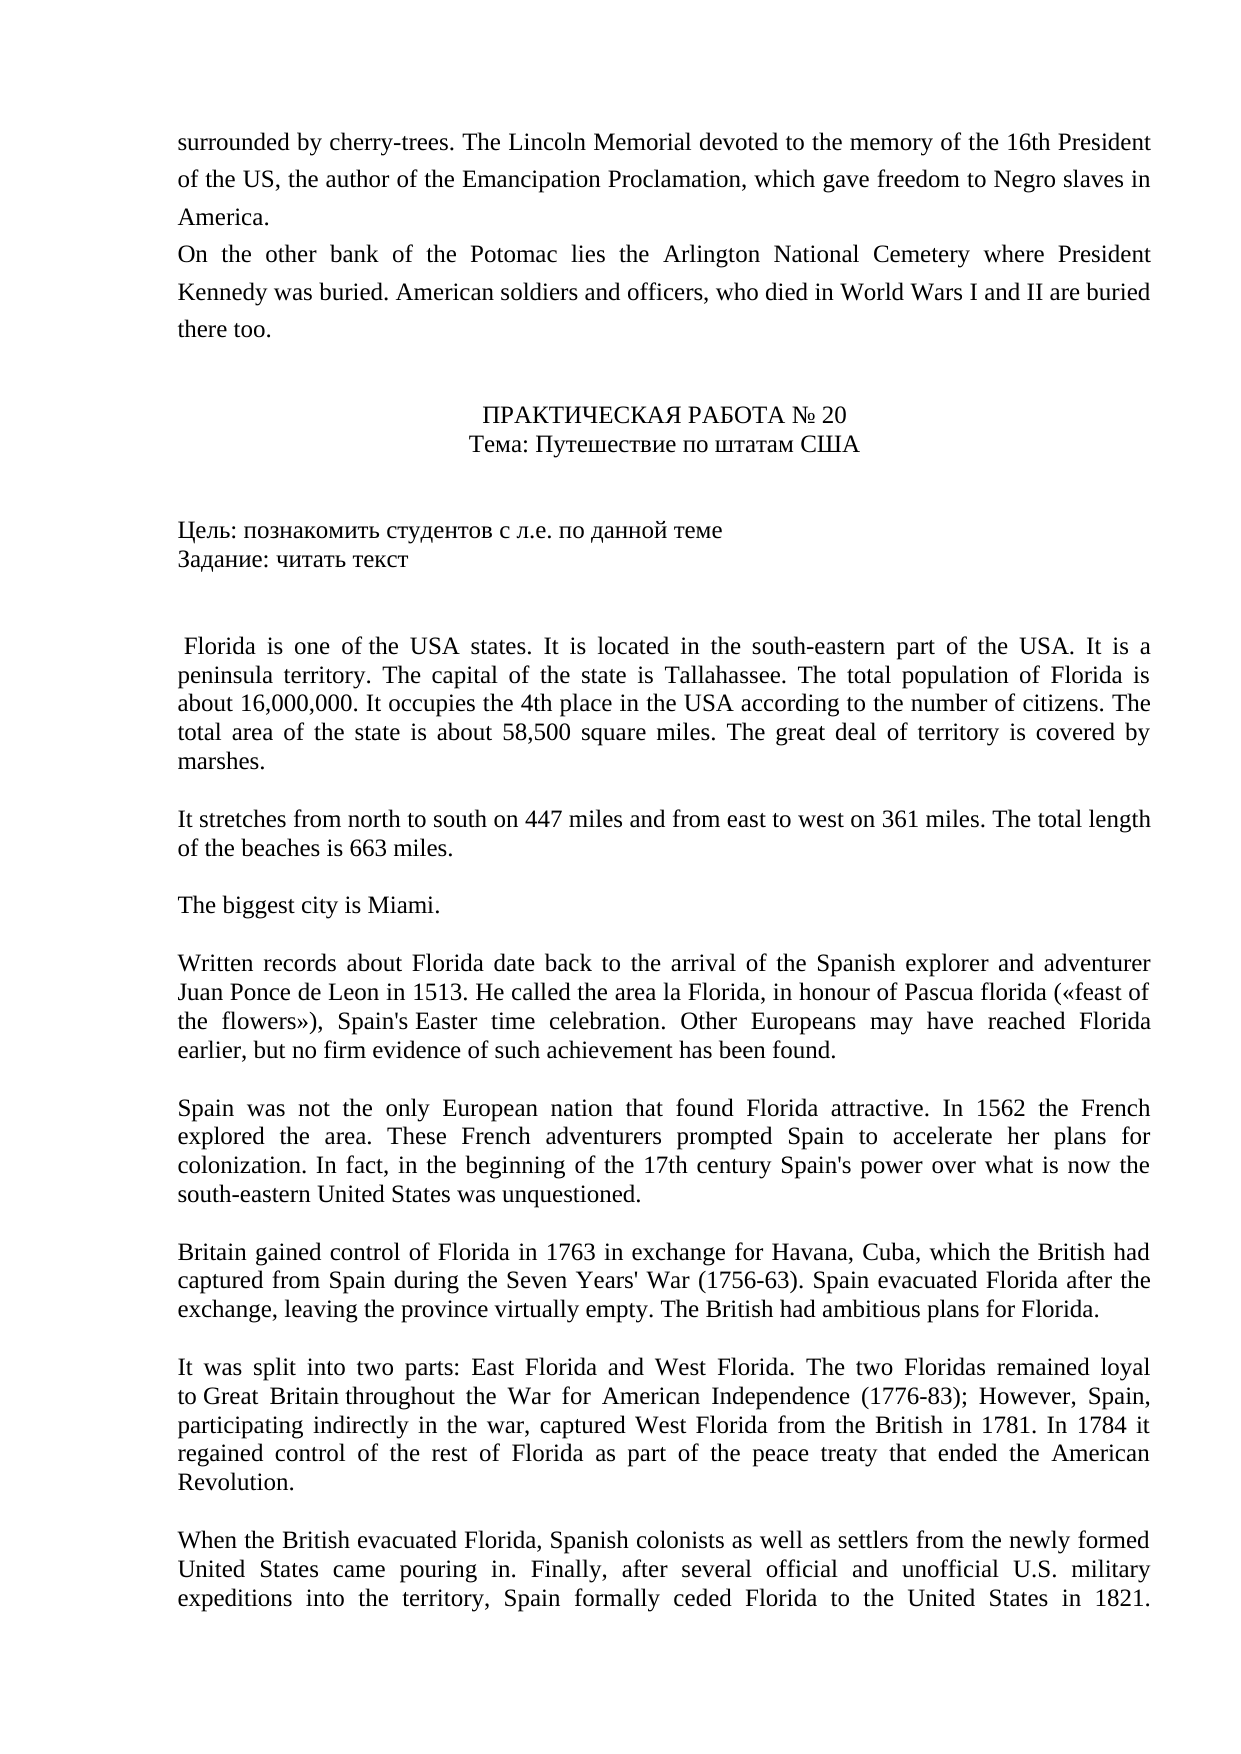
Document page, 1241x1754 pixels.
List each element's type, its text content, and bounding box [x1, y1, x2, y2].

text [177, 118, 1152, 343]
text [177, 1525, 1152, 1611]
text Spain was not the only European nation that found Florida attractive. In 1562 the French explored the area. These French adventurers prompted Spain to accelerate her plans for colonization. In fact, in the beginning of the 17th century Spain's power over what is now the south-eastern United States was unquestioned. [177, 1093, 1152, 1208]
text Тема: Путешествие по штатам США [177, 429, 1152, 458]
text Задание: читать текст [177, 544, 1152, 573]
text It was split into two parts: East Florida and West Florida. The two Floridas remained loyal to Great Britain throughout the War for American Independence (1776-83); However, Spain, participating indirectly in the war, captured West Florida from the British in 1781. In 1784 it regained control of the rest of Florida as part of the peace treaty that ended the American Revolution. [177, 1352, 1152, 1496]
text ПРАКТИЧЕСКАЯ РАБОТА № 20 [177, 401, 1152, 429]
text The biggest city is Miami. [177, 891, 1152, 919]
text Britain gained control of Florida in 1763 in exchange for Havana, Cuba, which the British had captured from Spain during the Seven Years' War (1756-63). Spain evacuated Florida after the exchange, leaving the province virtually empty. The British had ambitious plans for Florida. [177, 1237, 1152, 1323]
text It stretches from north to south on 447 miles and from east to west on 361 miles. The total length of the beaches is 663 miles. [177, 804, 1152, 861]
text Florida is one of the USA states. It is located in the south-eastern part of the USA. It is a peninsula territory. The capital of the state is Tallahassee. The total population of Florida is about 16,000,000. It occupies the 4th place in the USA according to the number of citizens. The total area of the state is about 58,500 square miles. The great deal of territory is covered by marshes. [177, 631, 1152, 775]
text Written records about Florida date back to the arrival of the Spanish explorer and adventurer Juan Ponce de Leon in 1513. He called the area la Florida, in honour of Pascua florida («feast of the flowers»), Spain's Easter time celebration. Other Europeans may have reached Florida earlier, but no firm evidence of such achievement has been found. [177, 948, 1152, 1063]
text Цель: познакомить студентов с л.е. по данной теме [177, 516, 1152, 544]
